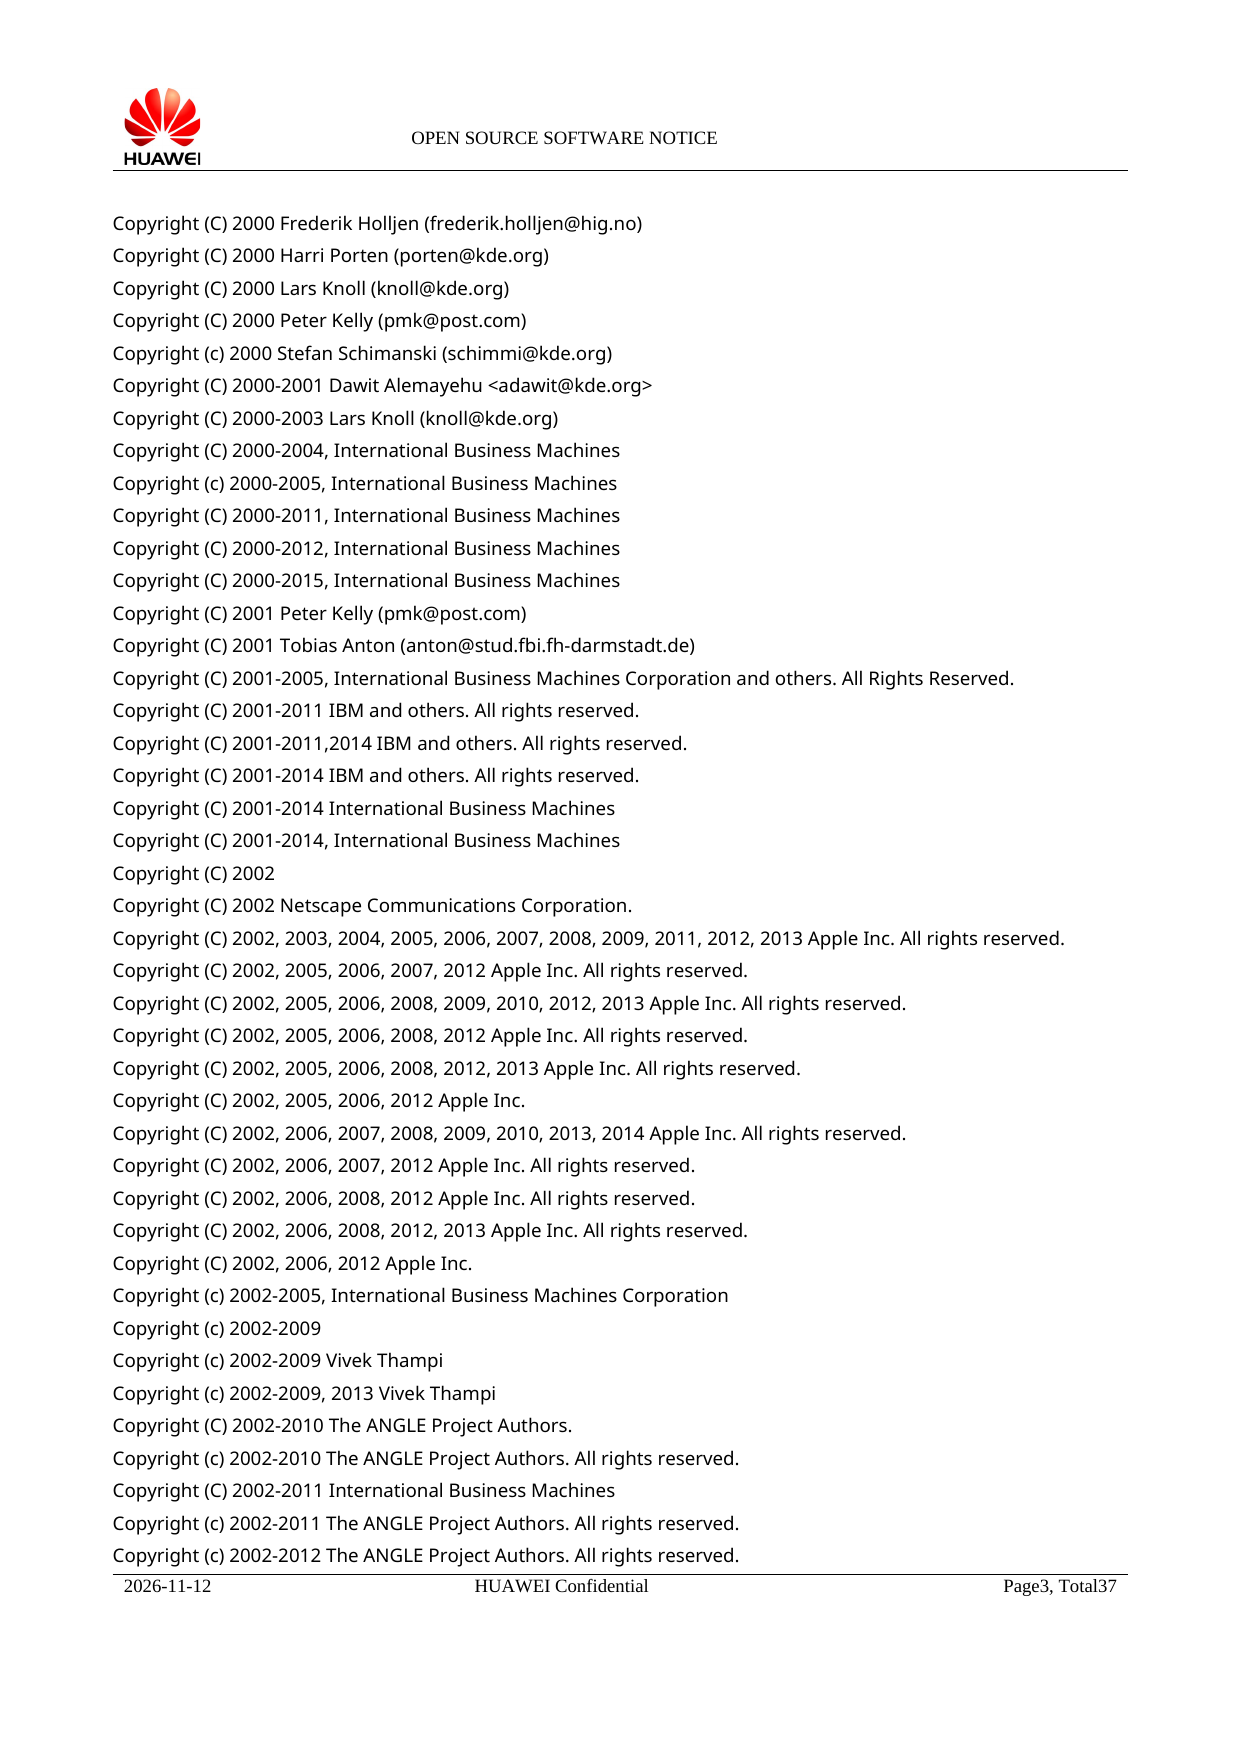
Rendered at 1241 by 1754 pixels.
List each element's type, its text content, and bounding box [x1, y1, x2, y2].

text Copyright (C) 2001-2011,2014 IBM and others. All rights reserved. [112, 726, 1128, 759]
text Copyright (C) 2002, 2006, 2012 Apple Inc. [112, 1246, 1128, 1279]
text Copyright (C) 2002, 2005, 2006, 2007, 2012 Apple Inc. All rights reserved. [112, 954, 1128, 986]
text Copyright (C) 2000-2011, International Business Machines [112, 499, 1128, 531]
text Copyright (C) 2000-2004, International Business Machines [112, 434, 1128, 466]
text Copyright (C) 2001 Tobias Anton (anton@stud.fbi.fh-darmstadt.de) [112, 629, 1128, 661]
text Copyright (C) 2000 Harri Porten (porten@kde.org) [112, 239, 1128, 271]
text Copyright (C) 2002, 2005, 2006, 2012 Apple Inc. [112, 1084, 1128, 1116]
text Copyright (C) 2002-2011 International Business Machines [112, 1474, 1128, 1506]
text Copyright (C) 2002, 2006, 2008, 2012 Apple Inc. All rights reserved. [112, 1181, 1128, 1214]
text Copyright (c) 2002-2009 [112, 1311, 1128, 1344]
text Copyright (C) 2000 Peter Kelly (pmk@post.com) [112, 304, 1128, 336]
text Copyright (c) 2002-2009, 2013 Vivek Thampi [112, 1376, 1128, 1409]
text Copyright (C) 2002, 2005, 2006, 2008, 2012 Apple Inc. All rights reserved. [112, 1019, 1128, 1051]
text Copyright (C) 2002, 2005, 2006, 2008, 2012, 2013 Apple Inc. All rights reserved. [112, 1051, 1128, 1084]
text Copyright (C) 2002, 2006, 2007, 2008, 2009, 2010, 2013, 2014 Apple Inc. All rights reserved. [112, 1116, 1128, 1149]
text Copyright (C) 2002, 2005, 2006, 2008, 2009, 2010, 2012, 2013 Apple Inc. All rights reserved. [112, 986, 1128, 1019]
text Copyright (C) 2002 [112, 856, 1128, 889]
text Copyright (c) 2002-2009 Vivek Thampi [112, 1344, 1128, 1376]
text Copyright (C) 2001-2011 IBM and others. All rights reserved. [112, 694, 1128, 726]
text Copyright (C) 2000 Frederik Holljen (frederik.holljen@hig.no) [112, 206, 1128, 239]
text Copyright (C) 2002-2010 The ANGLE Project Authors. [112, 1409, 1128, 1441]
text Copyright (C) 2000 Lars Knoll (knoll@kde.org) [112, 271, 1128, 304]
text Copyright (C) 2000-2012, International Business Machines [112, 531, 1128, 564]
text Copyright (C) 2001-2005, International Business Machines Corporation and others. All Rights Reserved. [112, 661, 1128, 694]
text Copyright (C) 2001-2014 IBM and others. All rights reserved. [112, 759, 1128, 791]
text Copyright (c) 2002-2012 The ANGLE Project Authors. All rights reserved. [112, 1539, 1128, 1571]
text Copyright (c) 2002-2010 The ANGLE Project Authors. All rights reserved. [112, 1441, 1128, 1474]
text Copyright (c) 2000-2005, International Business Machines [112, 466, 1128, 499]
text Copyright (c) 2002-2011 The ANGLE Project Authors. All rights reserved. [112, 1506, 1128, 1539]
text Copyright (C) 2002, 2006, 2008, 2012, 2013 Apple Inc. All rights reserved. [112, 1214, 1128, 1246]
text Copyright (C) 2000-2015, International Business Machines [112, 564, 1128, 596]
picture [124, 88, 201, 165]
text Copyright (C) 2002, 2003, 2004, 2005, 2006, 2007, 2008, 2009, 2011, 2012, 2013 Apple Inc. All rights reserved. [112, 921, 1128, 954]
text Copyright (c) 2000 Stefan Schimanski (schimmi@kde.org) [112, 336, 1128, 369]
text Copyright (C) 2001 Peter Kelly (pmk@post.com) [112, 596, 1128, 629]
text Copyright (C) 2002 Netscape Communications Corporation. [112, 889, 1128, 921]
text Copyright (c) 2002-2005, International Business Machines Corporation [112, 1279, 1128, 1311]
text Copyright (C) 2001-2014 International Business Machines [112, 791, 1128, 824]
text Copyright (C) 2000-2003 Lars Knoll (knoll@kde.org) [112, 401, 1128, 434]
text Copyright (C) 2002, 2006, 2007, 2012 Apple Inc. All rights reserved. [112, 1149, 1128, 1181]
text Copyright (C) 2000-2001 Dawit Alemayehu <adawit@kde.org> [112, 369, 1128, 401]
text Copyright (C) 2001-2014, International Business Machines [112, 824, 1128, 856]
